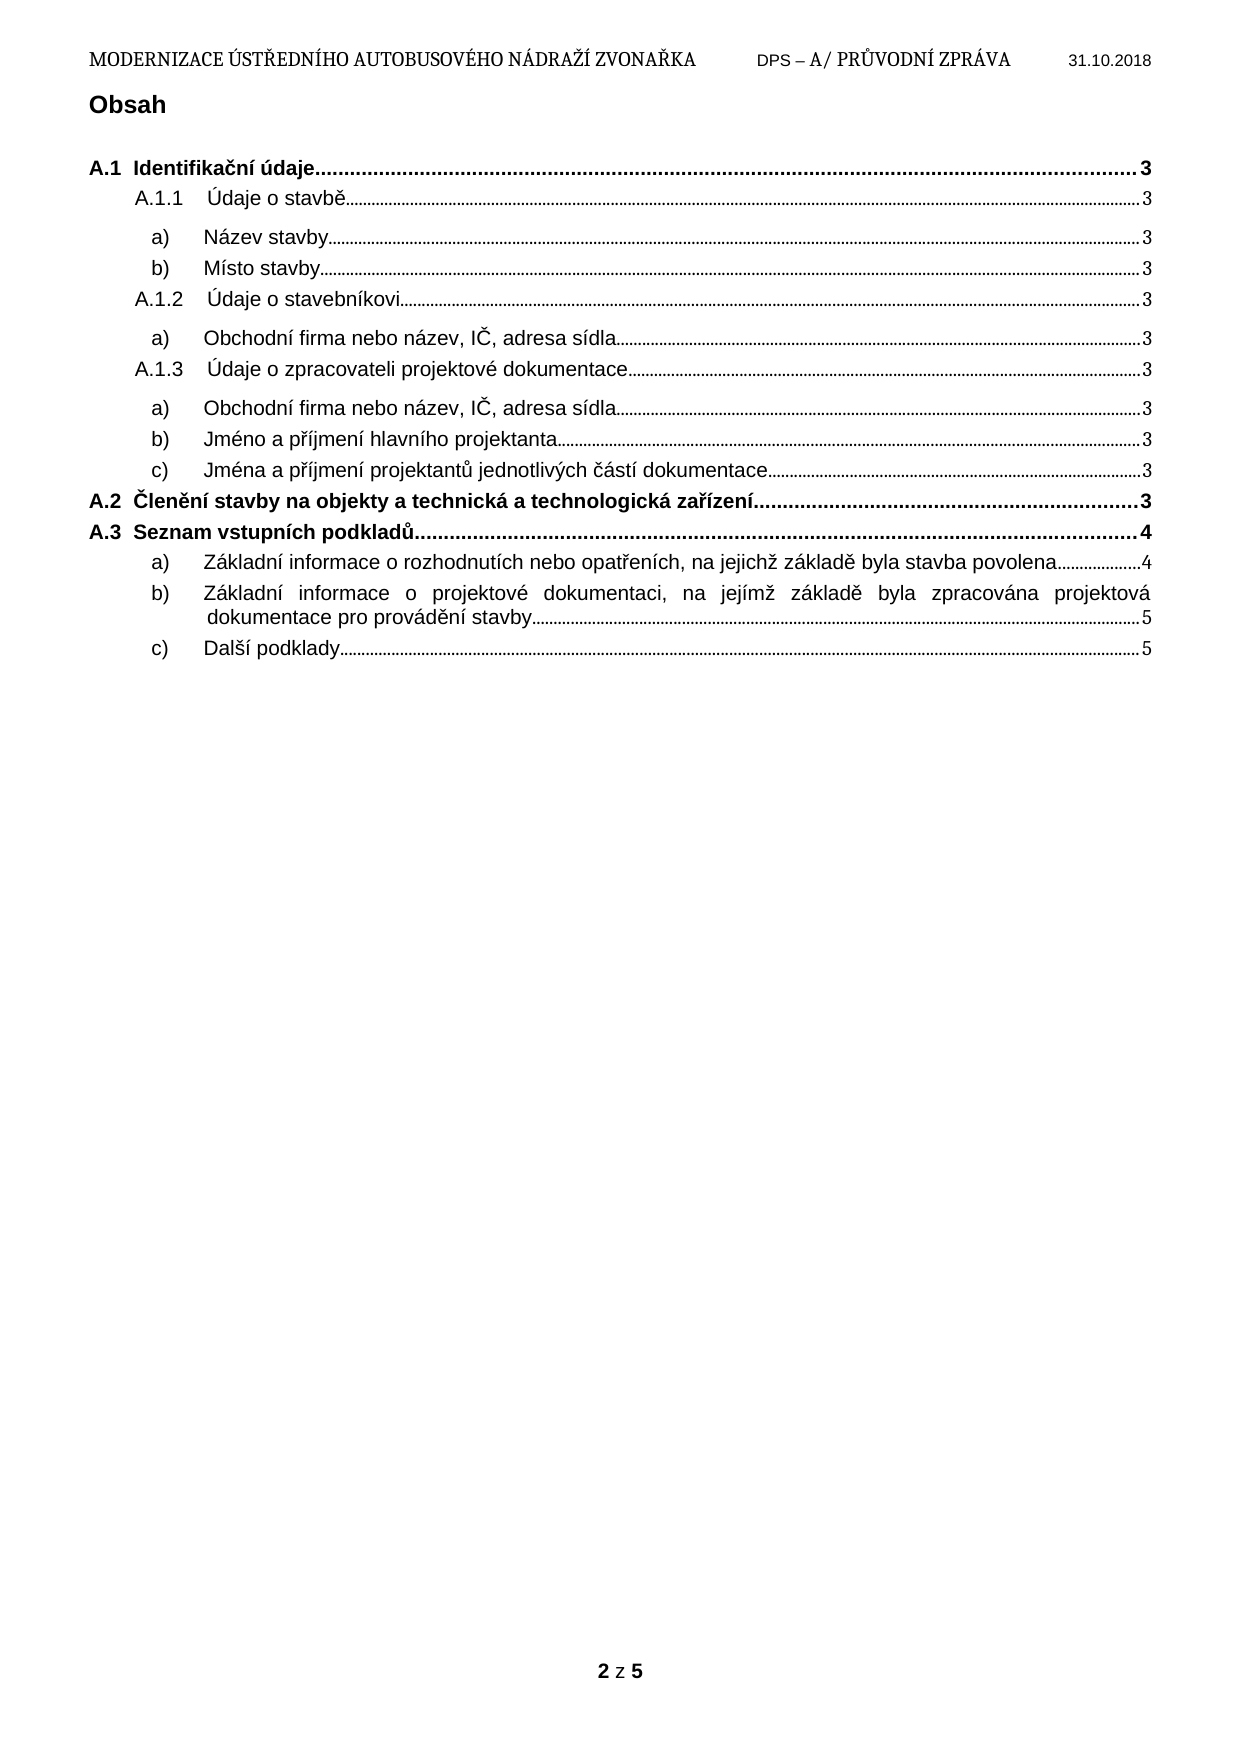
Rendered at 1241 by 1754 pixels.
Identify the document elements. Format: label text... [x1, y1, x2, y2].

text a) Obchodní firma nebo název, IČ, adresa sídla 3 [151, 326, 1152, 351]
text A.1.1 Údaje o stavbě 3 [134, 186, 1152, 211]
text c) Jména a příjmení projektantů jednotlivých částí dokumentace 3 [151, 458, 1152, 483]
text a) Název stavby 3 [151, 225, 1152, 250]
text A.1 Identifikační údaje 3 [89, 156, 1152, 179]
text b) Místo stavby 3 [151, 256, 1152, 281]
text a) Obchodní firma nebo název, IČ, adresa sídla 3 [151, 396, 1152, 421]
text c) Další podklady 5 [151, 636, 1152, 661]
text A.3 Seznam vstupních podkladů 4 [89, 519, 1152, 543]
text A.1.3 Údaje o zpracovateli projektové dokumentace 3 [134, 357, 1152, 382]
text b) Jméno a příjmení hlavního projektanta 3 [151, 427, 1152, 452]
text A.1.2 Údaje o stavebníkovi 3 [134, 287, 1152, 312]
text b) Základní informace o projektové dokumentaci, na jejímž základě byla zpracována projektová dokumentace pro provádění stavby 5 [151, 581, 1152, 629]
text A.2 Členění stavby na objekty a technická a technologická zařízení 3 [89, 489, 1152, 513]
subtitle Obsah [89, 90, 1152, 119]
text a) Základní informace o rozhodnutích nebo opatřeních, na jejichž základě byla stavba povolena 4 [151, 550, 1152, 574]
